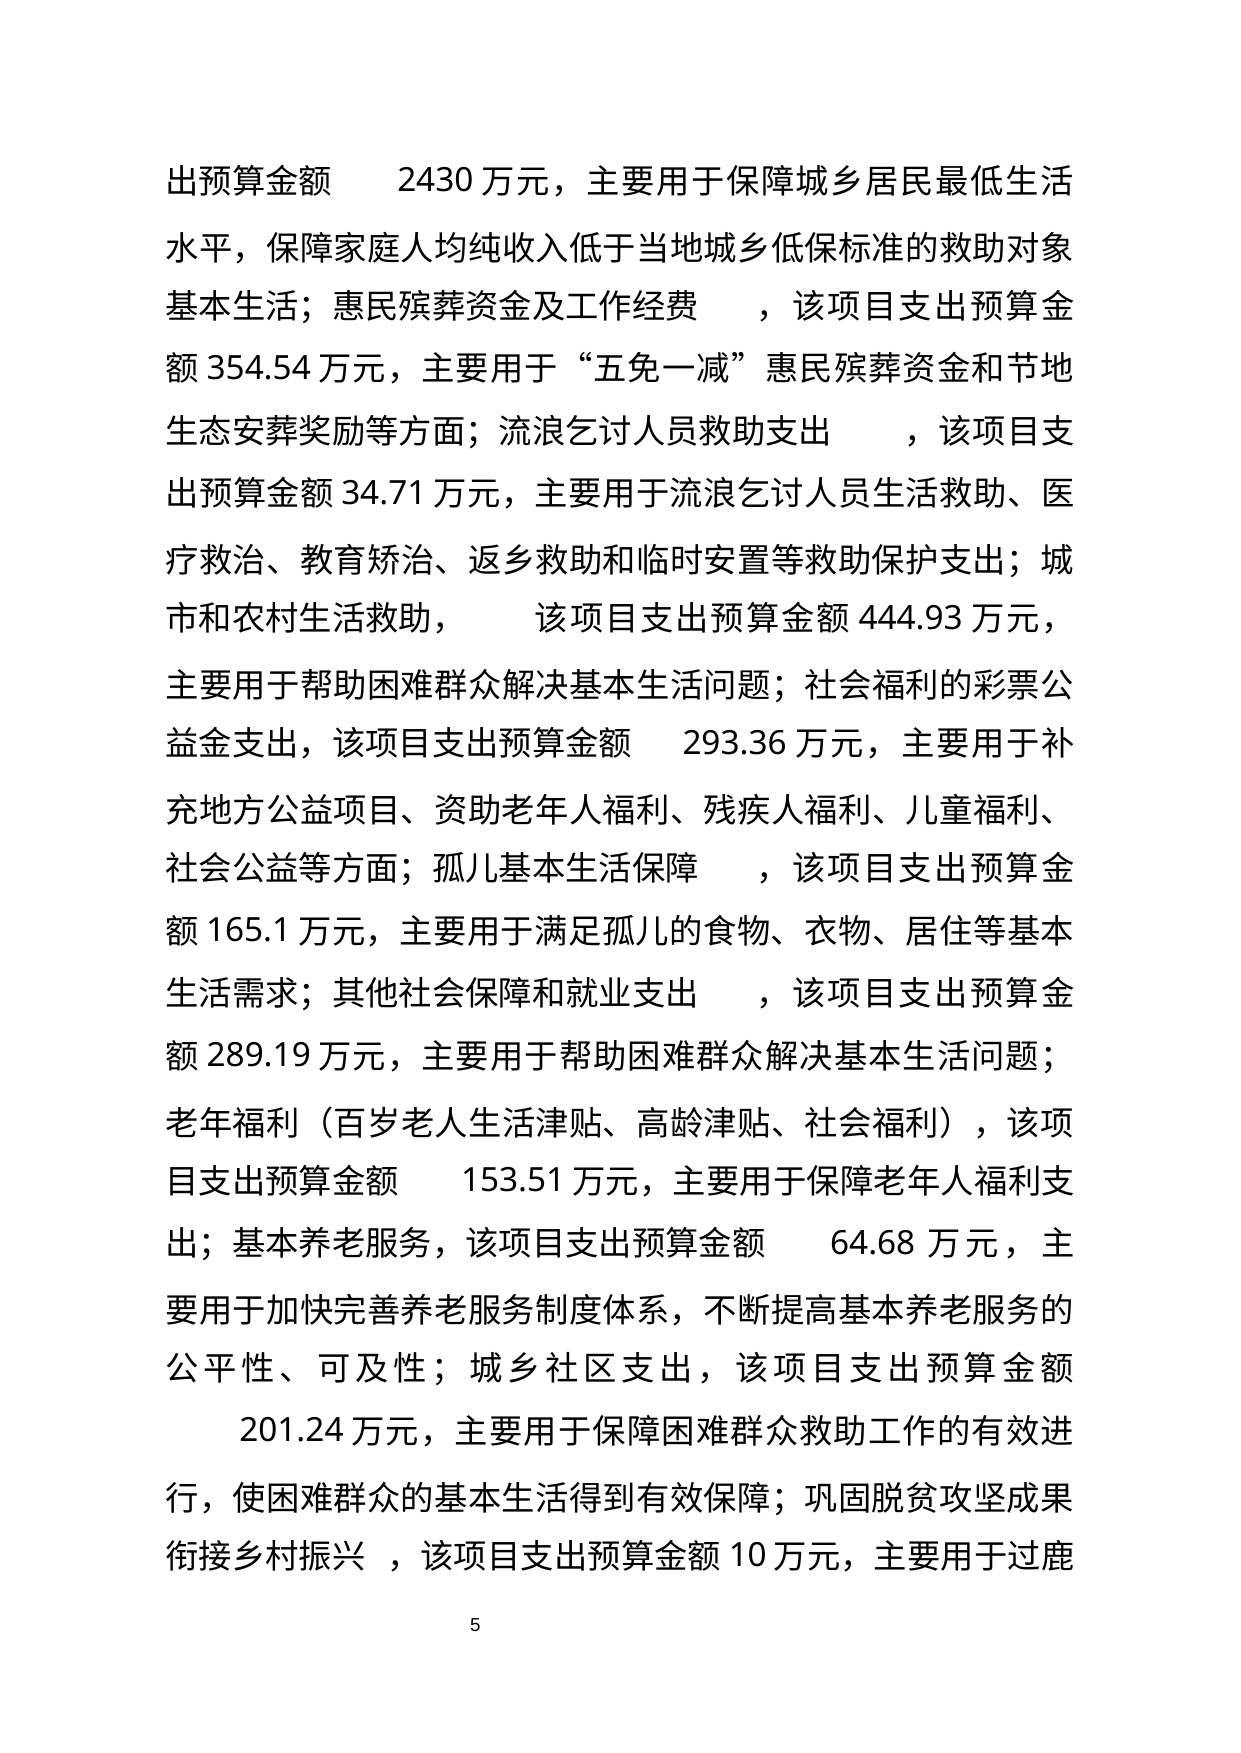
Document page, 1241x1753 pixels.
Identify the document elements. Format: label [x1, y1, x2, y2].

text [165, 148, 1075, 1585]
